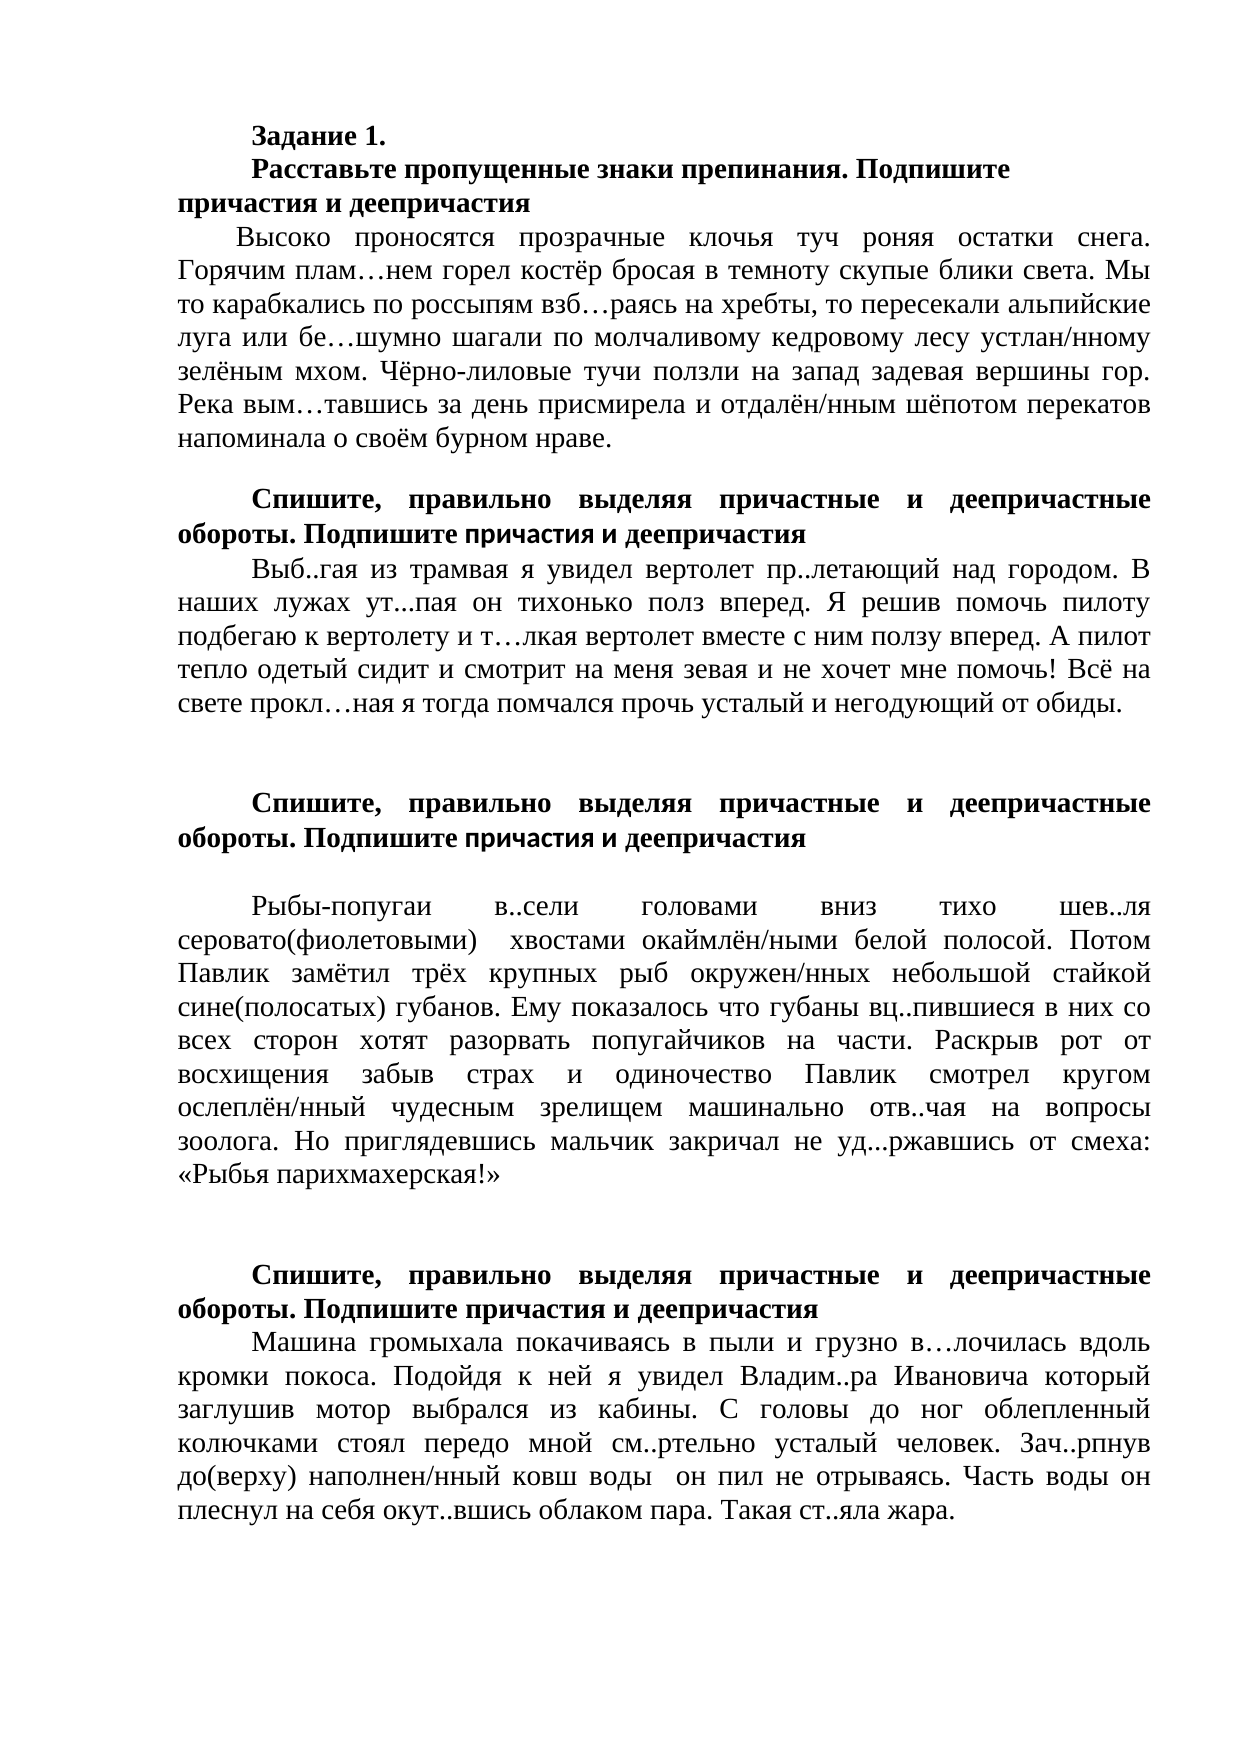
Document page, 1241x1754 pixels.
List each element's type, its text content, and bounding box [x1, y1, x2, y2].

text Спишите, правильно выделяя причастные и деепричастные обороты. Подпишите причастия и деепричастия [177, 1257, 1152, 1324]
text Спишите, правильно выделяя причастные и деепричастные обороты. Подпишите причастия и деепричастия [177, 786, 1152, 855]
text Машина громыхала покачиваясь в пыли и грузно в…лочилась вдоль кромки покоса. Подойдя к ней я увидел Владим..ра Ивановича который заглушив мотор выбрался из кабины. С головы до ног облепленный колючками стоял передо мной см..ртельно усталый человек. Зач..рпнув до(верху) наполнен/нный ковш воды он пил не отрываясь. Часть воды он плеснул на себя окут..вшись облаком пара. Такая ст..яла жара. [177, 1324, 1152, 1526]
text Спишите, правильно выделяя причастные и деепричастные обороты. Подпишите причастия и деепричастия [177, 482, 1152, 551]
text Задание 1. [177, 118, 1152, 152]
text Рыбы-попугаи в..сели головами вниз тихо шев..ля серовато(фиолетовыми) хвостами окаймлён/ными белой полосой. Потом Павлик замётил трёх крупных рыб окружен/нных небольшой стайкой сине(полосатых) губанов. Ему показалось что губаны вц..пившиеся в них со всех сторон хотят разорвать попугайчиков на части. Раскрыв рот от восхищения забыв страх и одиночество Павлик смотрел кругом ослеплён/нный чудесным зрелищем машинально отв..чая на вопросы зоолога. Но приглядевшись мальчик закричал не уд...ржавшись от смеха: «Рыбья парихмахерская!» [177, 888, 1152, 1190]
text Высоко проносятся прозрачные клочья туч роняя остатки снега. Горячим плам…нем горел костёр бросая в темноту скупые блики света. Мы то карабкались по россыпям взб…раясь на хребты, то пересекали альпийские луга или бе…шумно шагали по молчаливому кедровому лесу устлан/нному зелёным мхом. Чёрно-лиловые тучи ползли на запад задевая вершины гор. Река вым…тавшись за день присмирела и отдалён/нным шёпотом перекатов напоминала о своём бурном нраве. [177, 219, 1152, 453]
text Расставьте пропущенные знаки препинания. Подпишите причастия и деепричастия [177, 152, 1152, 219]
text Выб..гая из трамвая я увидел вертолет пр..летающий над городом. В наших лужах ут...пая он тихонько полз вперед. Я решив помочь пилоту подбегаю к вертолету и т…лкая вертолет вместе с ним ползу вперед. А пилот тепло одетый сидит и смотрит на меня зевая и не хочет мне помочь! Всё на свете прокл…ная я тогда помчался прочь усталый и негодующий от обиды. [177, 551, 1152, 718]
